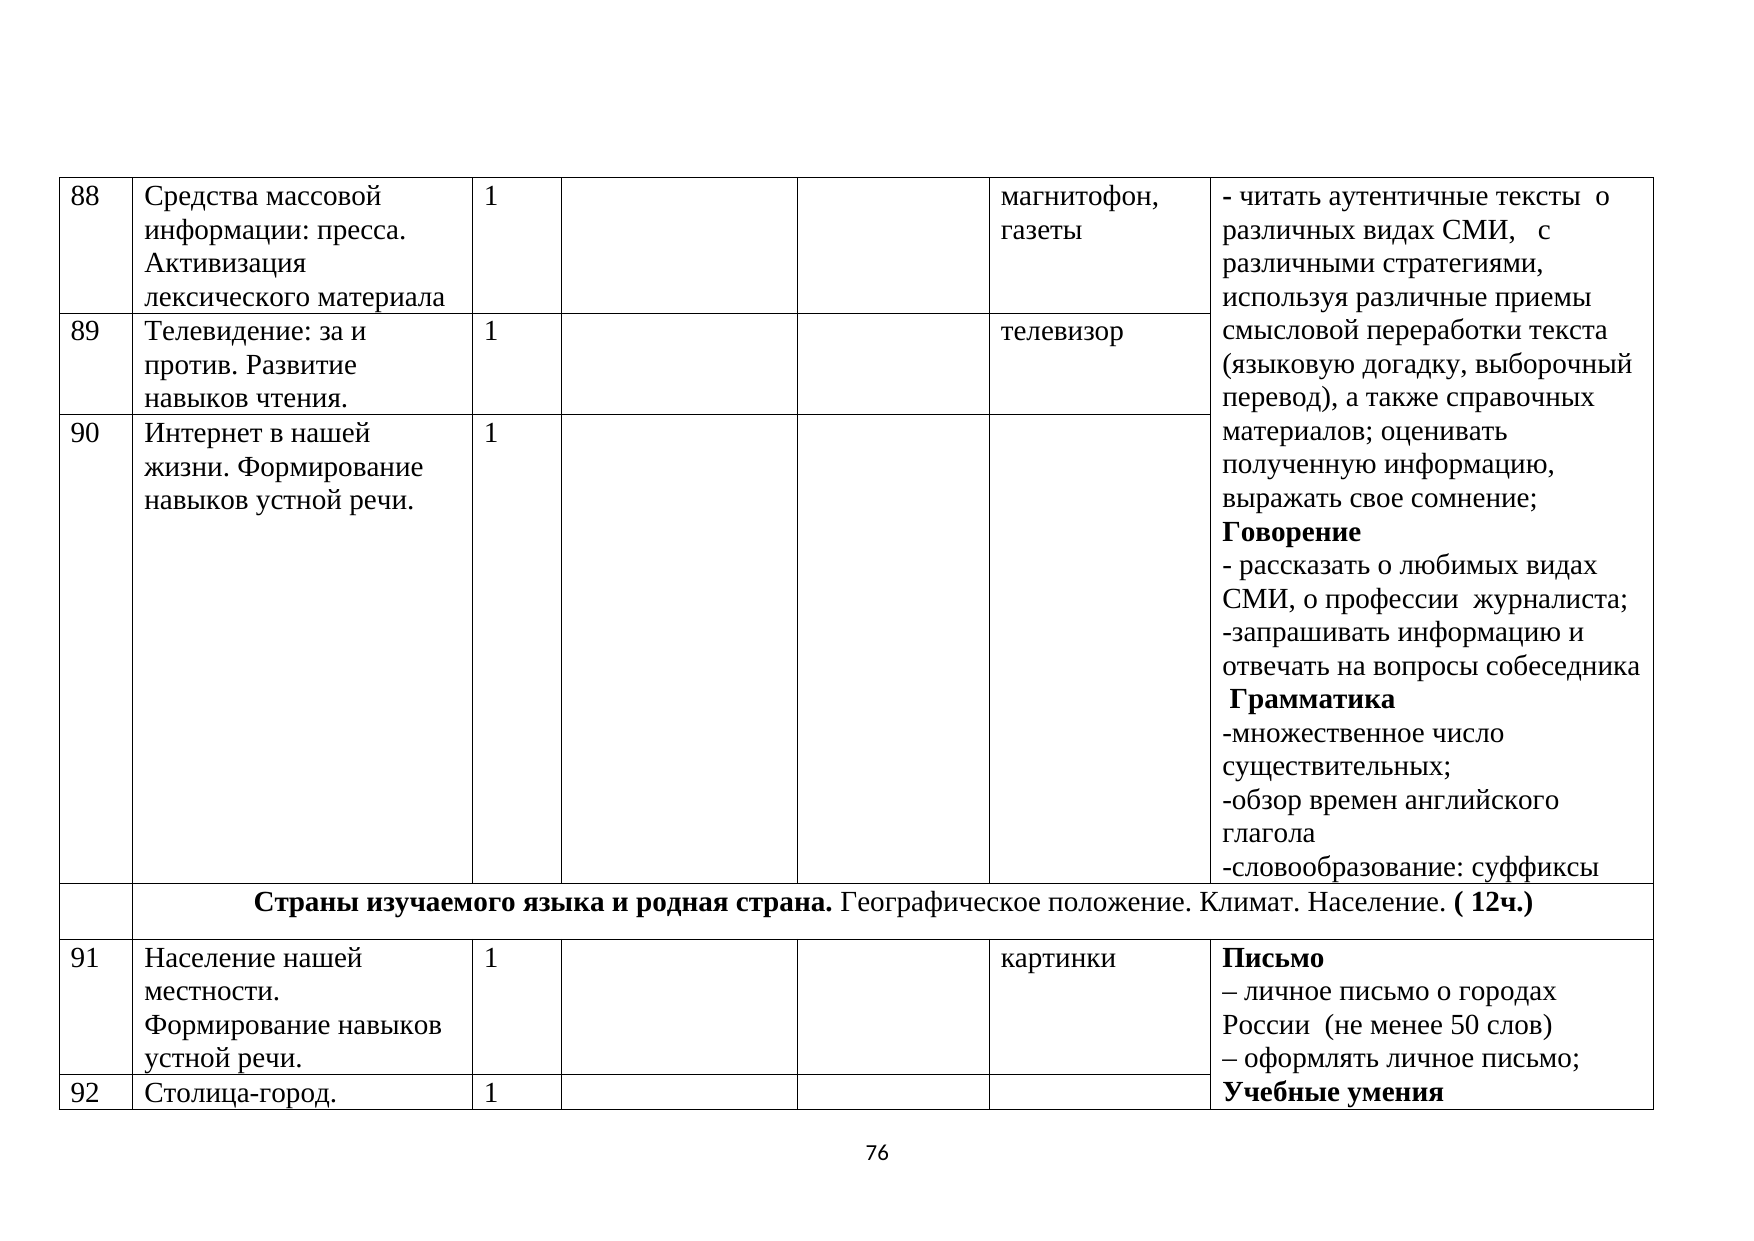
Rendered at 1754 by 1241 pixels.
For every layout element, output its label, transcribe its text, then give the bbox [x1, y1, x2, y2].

table_cell Страны изучаемого языка и родная страна. Географическое положение. Климат. Население. ( 12ч.) [133, 884, 1653, 939]
table_cell картинки [990, 940, 1210, 1074]
table_cell [562, 1075, 797, 1108]
table_cell [798, 314, 989, 414]
table_cell 92 [60, 1075, 132, 1108]
table_cell [798, 1075, 989, 1108]
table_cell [1211, 178, 1653, 883]
table_cell [562, 940, 797, 1074]
table_cell 88 [60, 178, 132, 312]
table_cell Телевидение: за и против. Развитие навыков чтения. [133, 314, 472, 414]
table_cell 90 [60, 415, 132, 883]
table_cell [990, 1075, 1210, 1108]
table_cell [798, 940, 989, 1074]
table_cell Письмо – личное письмо о городах России (не менее 50 слов) – оформлять личное письмо; Учебные умения -использовать различные способы запоминания английских слов; -использовать опоры для составления диалога; Чтение Читают по правилам односложные и многосложные слова с правильным словесным ударением. Соблюдают правильное фразовое и логическое ударение. Читают со скоростью обеспечивающей понимание читаемого текста. Соблюдают правильное ритмико-интонационное оформление основных комуникативных типов предложений. [1211, 940, 1653, 1108]
table_cell [990, 415, 1210, 883]
table_cell Средства массовой информации: пресса. Активизация лексического материала [133, 178, 472, 312]
table_cell 91 [60, 940, 132, 1074]
table_cell [562, 415, 797, 883]
table_cell магнитофон, газеты [990, 178, 1210, 312]
table_cell [798, 415, 989, 883]
table_cell 1 [473, 314, 561, 414]
table_cell [562, 178, 797, 312]
table_cell [798, 178, 989, 312]
table_cell [60, 884, 132, 939]
table_cell 1 [473, 415, 561, 883]
table_cell Население нашей местности. Формирование навыков устной речи. [133, 940, 472, 1074]
table_cell [562, 314, 797, 414]
table_cell 89 [60, 314, 132, 414]
table_cell 1 [473, 178, 561, 312]
table_cell Интернет в нашей жизни. Формирование навыков устной речи. [133, 415, 472, 883]
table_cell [133, 1075, 472, 1108]
table_cell телевизор [990, 314, 1210, 414]
table_cell 1 [473, 940, 561, 1074]
table_cell 1 [473, 1075, 561, 1108]
